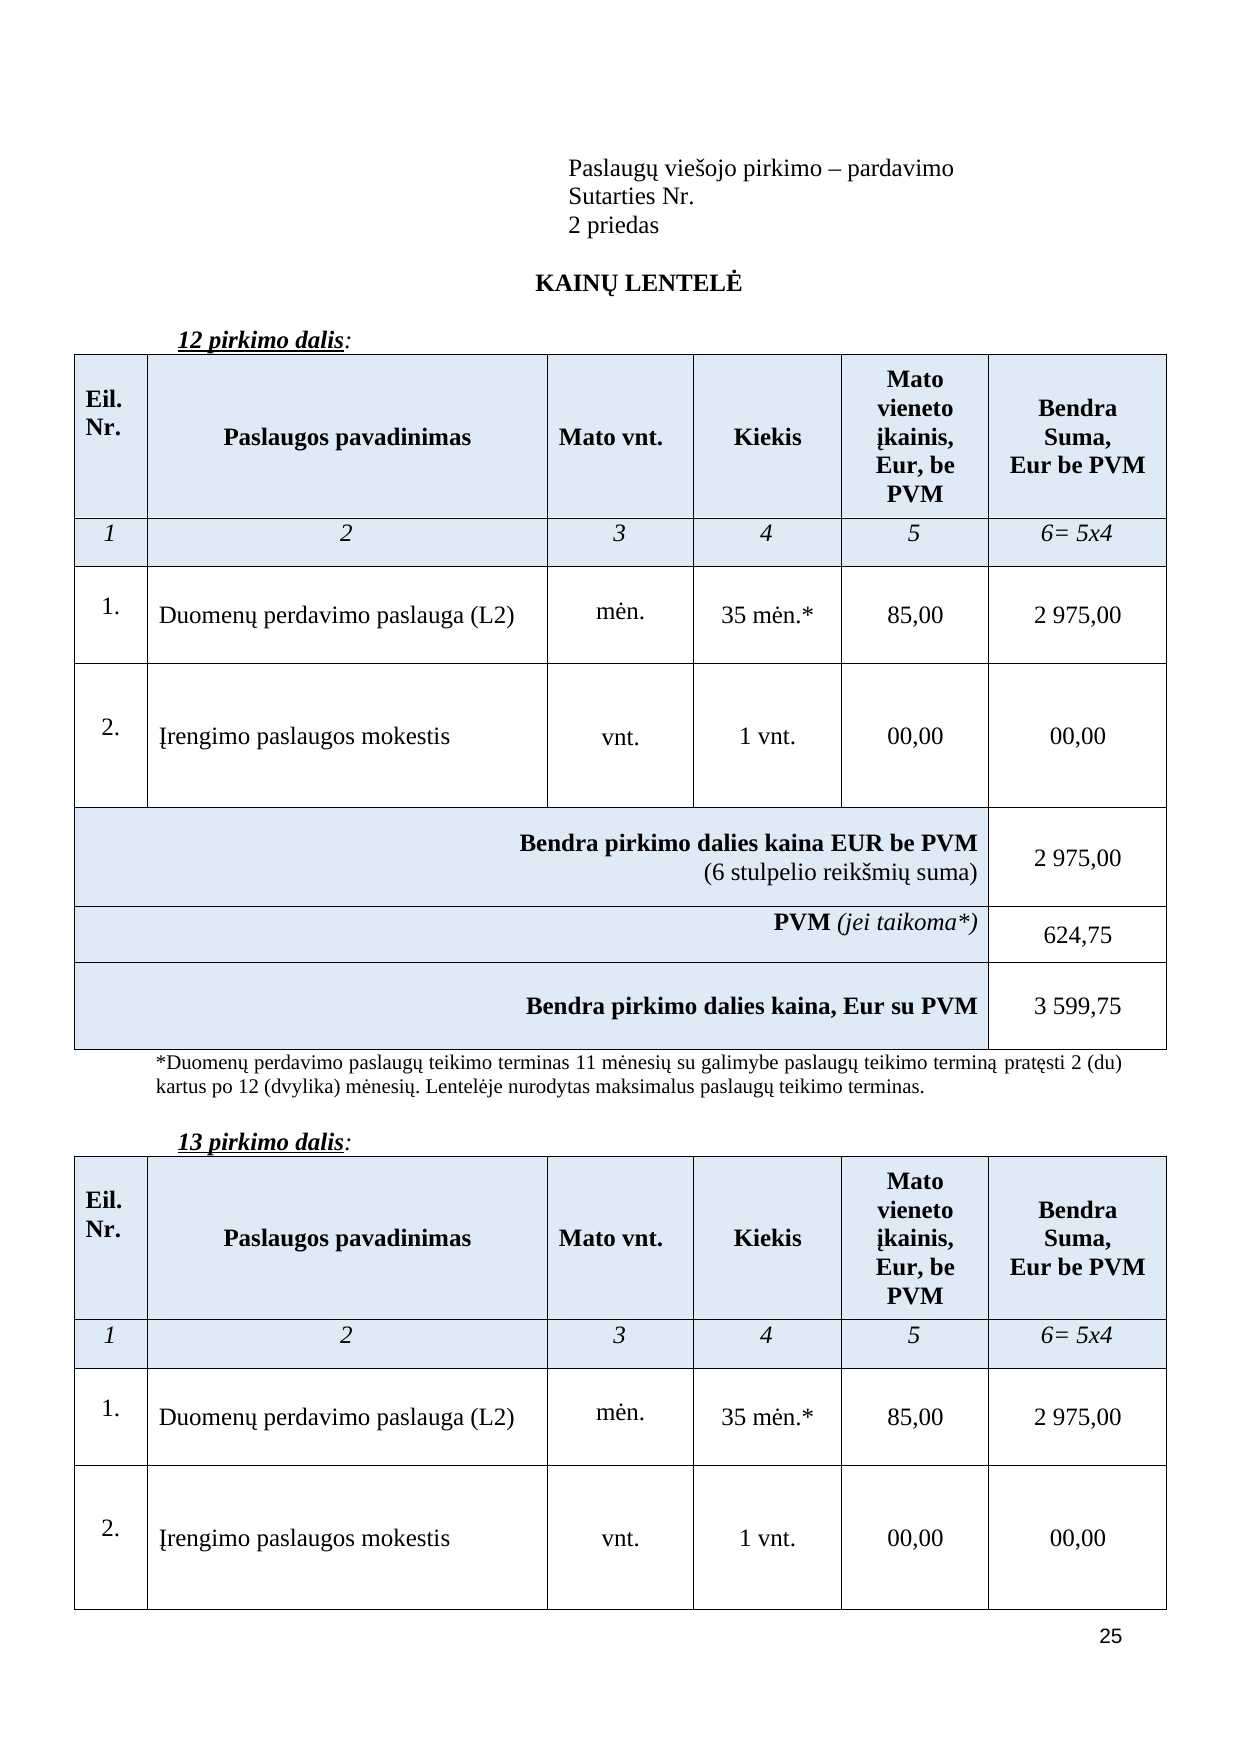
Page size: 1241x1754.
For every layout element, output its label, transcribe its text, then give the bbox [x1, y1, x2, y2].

table_cell PVM (jei taikoma*) [75, 907, 988, 962]
table_cell Bendra pirkimo dalies kaina, Eur su PVM [75, 963, 988, 1049]
table_cell 00,00 [842, 1466, 988, 1609]
table_header Mato vieneto įkainis, Eur, be PVM [842, 1157, 988, 1319]
table_cell Duomenų perdavimo paslauga (L2) [148, 1369, 547, 1465]
table_cell 6= 5x4 [989, 519, 1166, 566]
table_cell 85,00 [842, 567, 988, 663]
table_header Mato vnt. [548, 355, 693, 517]
table_cell mėn. [548, 567, 693, 663]
text KAINŲ LENTELĖ [156, 268, 1122, 296]
table_cell 2 975,00 [989, 567, 1166, 663]
table_header Paslaugos pavadinimas [148, 1157, 547, 1319]
table_cell 3 [548, 1320, 693, 1368]
table_cell Įrengimo paslaugos mokestis [148, 664, 547, 807]
table_cell vnt. [548, 1466, 693, 1609]
table_cell 1 vnt. [694, 664, 841, 807]
table_header Kiekis [694, 1157, 841, 1319]
table_header Paslaugos pavadinimas [148, 355, 547, 517]
table_header Mato vieneto įkainis, Eur, be PVM [842, 355, 988, 517]
table_cell 2 [148, 1320, 547, 1368]
text 13 pirkimo dalis: [177, 1127, 1122, 1156]
table_cell vnt. [548, 664, 693, 807]
table_cell 1 [75, 519, 147, 566]
table_header Bendra Suma, Eur be PVM [989, 355, 1166, 517]
table_cell 1. [75, 567, 147, 663]
table_header Kiekis [694, 355, 841, 517]
table_cell 1. [75, 1369, 147, 1465]
text 2 priedas [568, 210, 1122, 239]
table_cell 2. [75, 1466, 147, 1609]
table_cell 2 975,00 [989, 808, 1166, 906]
table_cell Bendra pirkimo dalies kaina EUR be PVM (6 stulpelio reikšmių suma) [75, 808, 988, 906]
text Sutarties Nr. [568, 181, 1122, 210]
table_cell 5 [842, 519, 988, 566]
table_cell 00,00 [989, 664, 1166, 807]
table_header Eil. Nr. [75, 355, 147, 517]
table_cell 35 mėn.* [694, 567, 841, 663]
table_cell 00,00 [842, 664, 988, 807]
table_cell 2 975,00 [989, 1369, 1166, 1465]
table_header Mato vnt. [548, 1157, 693, 1319]
table_cell 624,75 [989, 907, 1166, 962]
table_cell 3 599,75 [989, 963, 1166, 1049]
table_cell 6= 5x4 [989, 1320, 1166, 1368]
table_cell 4 [694, 519, 841, 566]
table_cell mėn. [548, 1369, 693, 1465]
table_cell 3 [548, 519, 693, 566]
table_cell 1 vnt. [694, 1466, 841, 1609]
table_cell Įrengimo paslaugos mokestis [148, 1466, 547, 1609]
text Paslaugų viešojo pirkimo – pardavimo [568, 153, 1122, 181]
table_header Eil. Nr. [75, 1157, 147, 1319]
table_cell 85,00 [842, 1369, 988, 1465]
table_cell 35 mėn.* [694, 1369, 841, 1465]
table_cell Duomenų perdavimo paslauga (L2) [148, 567, 547, 663]
table_cell 2. [75, 664, 147, 807]
table_cell 1 [75, 1320, 147, 1368]
table_cell 2 [148, 519, 547, 566]
table_cell 4 [694, 1320, 841, 1368]
text *Duomenų perdavimo paslaugų teikimo terminas 11 mėnesių su galimybe paslaugų teikimo terminą pratęsti 2 (du) kartus po 12 (dvylika) mėnesių. Lentelėje nurodytas maksimalus paslaugų teikimo terminas. [156, 1050, 1122, 1098]
table_cell 00,00 [989, 1466, 1166, 1609]
text 12 pirkimo dalis: [177, 325, 1122, 354]
table_cell 5 [842, 1320, 988, 1368]
table_header Bendra Suma, Eur be PVM [989, 1157, 1166, 1319]
